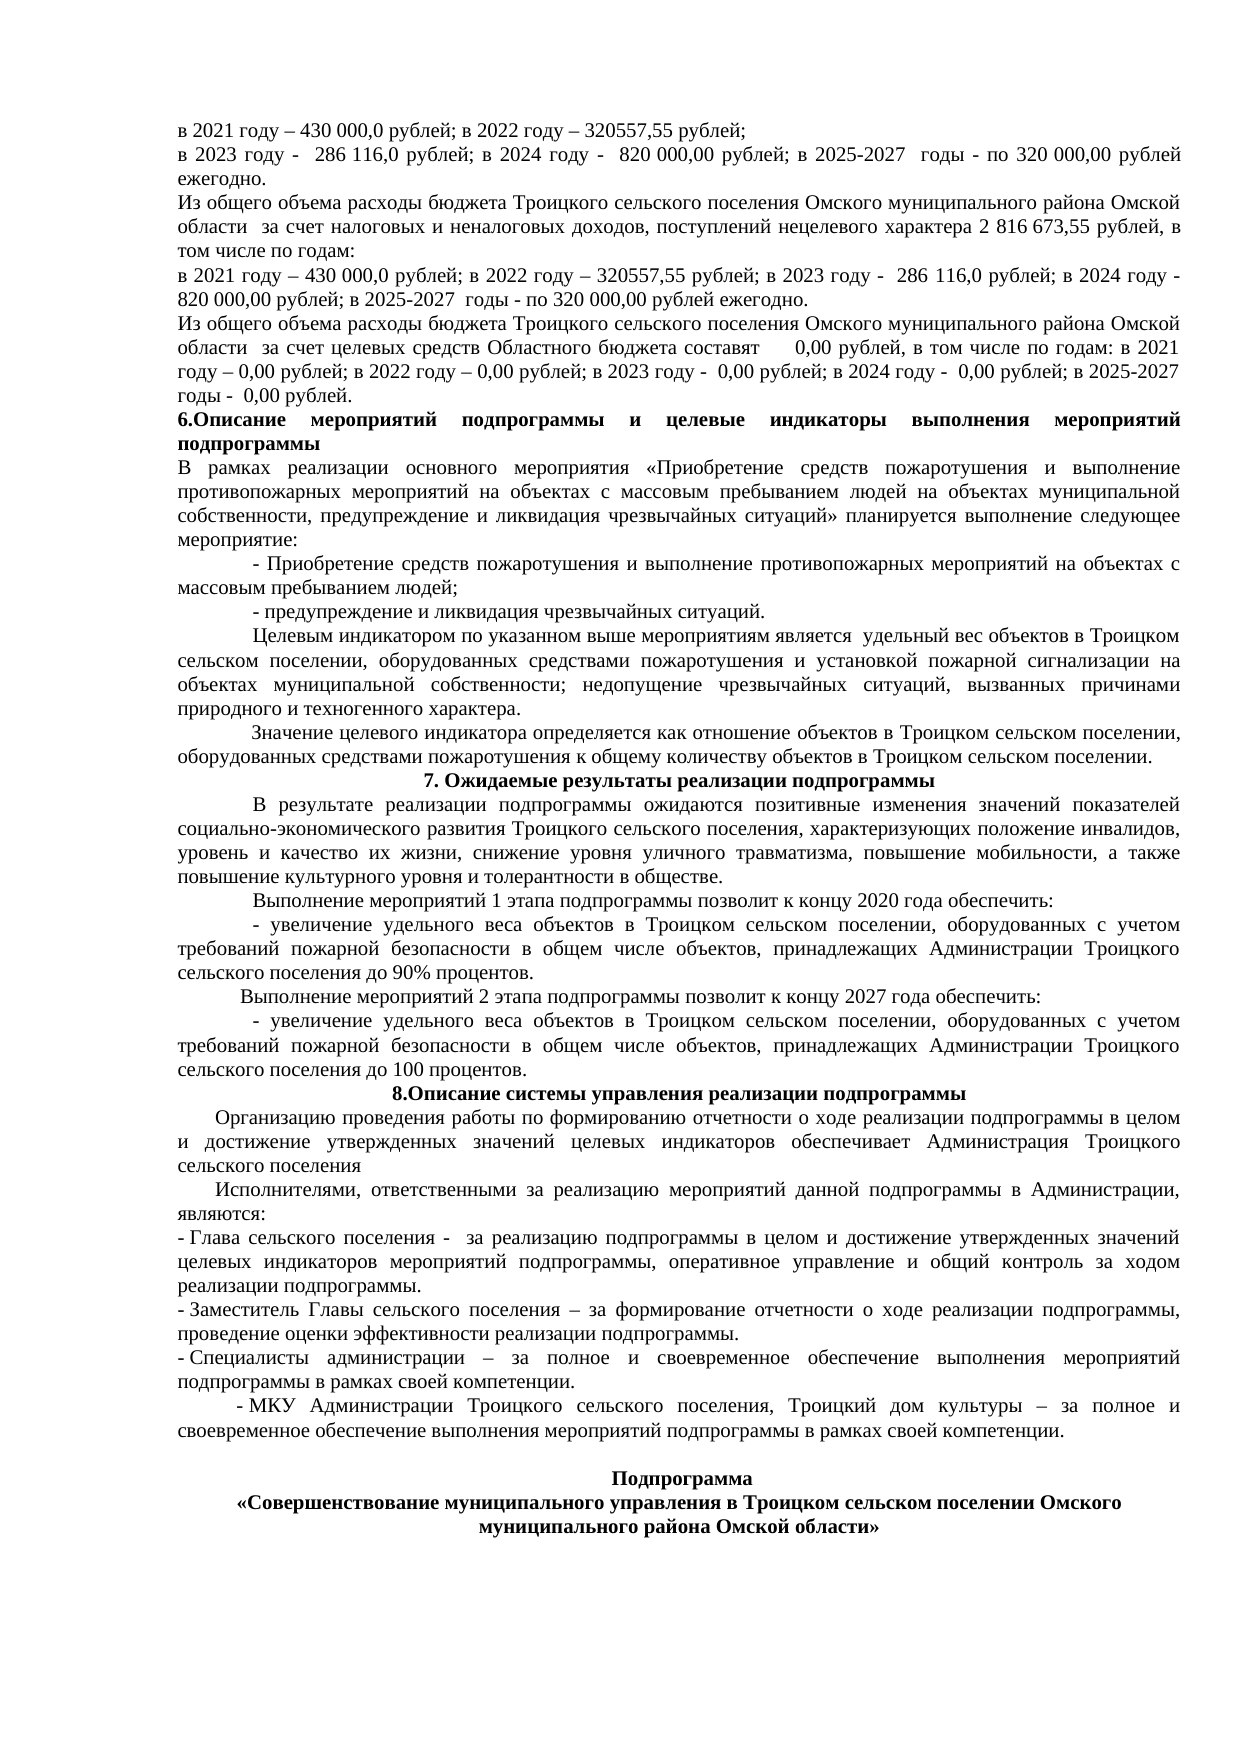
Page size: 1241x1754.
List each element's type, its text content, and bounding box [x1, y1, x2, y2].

text - увеличение удельного веса объектов в Троицком сельском поселении, оборудованных с учетом требований пожарной безопасности в общем числе объектов, принадлежащих Администрации Троицкого сельского поселения до 100 процентов. [177, 1008, 1181, 1081]
text - Глава сельского поселения - за реализацию подпрограммы в целом и достижение утвержденных значений целевых индикаторов мероприятий подпрограммы, оперативное управление и общий контроль за ходом реализации подпрограммы. [177, 1225, 1181, 1297]
text Из общего объема расходы бюджета Троицкого сельского поселения Омского муниципального района Омской области за счет налоговых и неналоговых доходов, поступлений нецелевого характера 2 816 673,55 рублей, в том числе по годам: [177, 190, 1181, 262]
text в 2023 году - 286 116,0 рублей; в 2024 году - 820 000,00 рублей; в 2025-2027 годы - по 320 000,00 рублей ежегодно. [177, 142, 1181, 190]
text Подпрограмма [177, 1466, 1187, 1490]
text Исполнителями, ответственными за реализацию мероприятий данной подпрограммы в Администрации, являются: [177, 1177, 1181, 1225]
text «Совершенствование муниципального управления в Троицком сельском поселении Омского муниципального района Омской области» [177, 1490, 1181, 1538]
text Целевым индикатором по указанном выше мероприятиям является удельный вес объектов в Троицком сельском поселении, оборудованных средствами пожаротушения и установкой пожарной сигнализации на объектах муниципальной собственности; недопущение чрезвычайных ситуаций, вызванных причинами природного и техногенного характера. [177, 623, 1181, 720]
text Организацию проведения работы по формированию отчетности о ходе реализации подпрограммы в целом и достижение утвержденных значений целевых индикаторов обеспечивает Администрация Троицкого сельского поселения [177, 1105, 1181, 1177]
text 8.Описание системы управления реализации подпрограммы [177, 1081, 1181, 1105]
text - Специалисты администрации – за полное и своевременное обеспечение выполнения мероприятий подпрограммы в рамках своей компетенции. [177, 1345, 1181, 1393]
text - МКУ Администрации Троицкого сельского поселения, Троицкий дом культуры – за полное и своевременное обеспечение выполнения мероприятий подпрограммы в рамках своей компетенции. [177, 1393, 1181, 1442]
text в 2021 году – 430 000,0 рублей; в 2022 году – 320557,55 рублей; [177, 118, 1181, 142]
text - предупреждение и ликвидация чрезвычайных ситуаций. [177, 599, 1181, 623]
text Выполнение мероприятий 1 этапа подпрограммы позволит к концу 2020 года обеспечить: [177, 888, 1181, 912]
text Из общего объема расходы бюджета Троицкого сельского поселения Омского муниципального района Омской области за счет целевых средств Областного бюджета составят 0,00 рублей, в том числе по годам: в 2021 году – 0,00 рублей; в 2022 году – 0,00 рублей; в 2023 году - 0,00 рублей; в 2024 году - 0,00 рублей; в 2025-2027 годы - 0,00 рублей. [177, 311, 1181, 407]
text 6.Описание мероприятий подпрограммы и целевые индикаторы выполнения мероприятий подпрограммы [177, 407, 1181, 455]
text Выполнение мероприятий 2 этапа подпрограммы позволит к концу 2027 года обеспечить: [177, 984, 1181, 1008]
text - увеличение удельного веса объектов в Троицком сельском поселении, оборудованных с учетом требований пожарной безопасности в общем числе объектов, принадлежащих Администрации Троицкого сельского поселения до 90% процентов. [177, 912, 1181, 984]
text 7. Ожидаемые результаты реализации подпрограммы [177, 768, 1181, 792]
text Значение целевого индикатора определяется как отношение объектов в Троицком сельском поселении, оборудованных средствами пожаротушения к общему количеству объектов в Троицком сельском поселении. [177, 720, 1181, 768]
text В результате реализации подпрограммы ожидаются позитивные изменения значений показателей социально-экономического развития Троицкого сельского поселения, характеризующих положение инвалидов, уровень и качество их жизни, снижение уровня уличного травматизма, повышение мобильности, а также повышение культурного уровня и толерантности в обществе. [177, 792, 1181, 888]
text в 2021 году – 430 000,0 рублей; в 2022 году – 320557,55 рублей; в 2023 году - 286 116,0 рублей; в 2024 году - 820 000,00 рублей; в 2025-2027 годы - по 320 000,00 рублей ежегодно. [177, 262, 1181, 311]
text - Приобретение средств пожаротушения и выполнение противопожарных мероприятий на объектах с массовым пребыванием людей; [177, 551, 1181, 599]
text - Заместитель Главы сельского поселения – за формирование отчетности о ходе реализации подпрограммы, проведение оценки эффективности реализации подпрограммы. [177, 1297, 1181, 1345]
text В рамках реализации основного мероприятия «Приобретение средств пожаротушения и выполнение противопожарных мероприятий на объектах с массовым пребыванием людей на объектах муниципальной собственности, предупреждение и ликвидация чрезвычайных ситуаций» планируется выполнение следующее мероприятие: [177, 455, 1181, 551]
